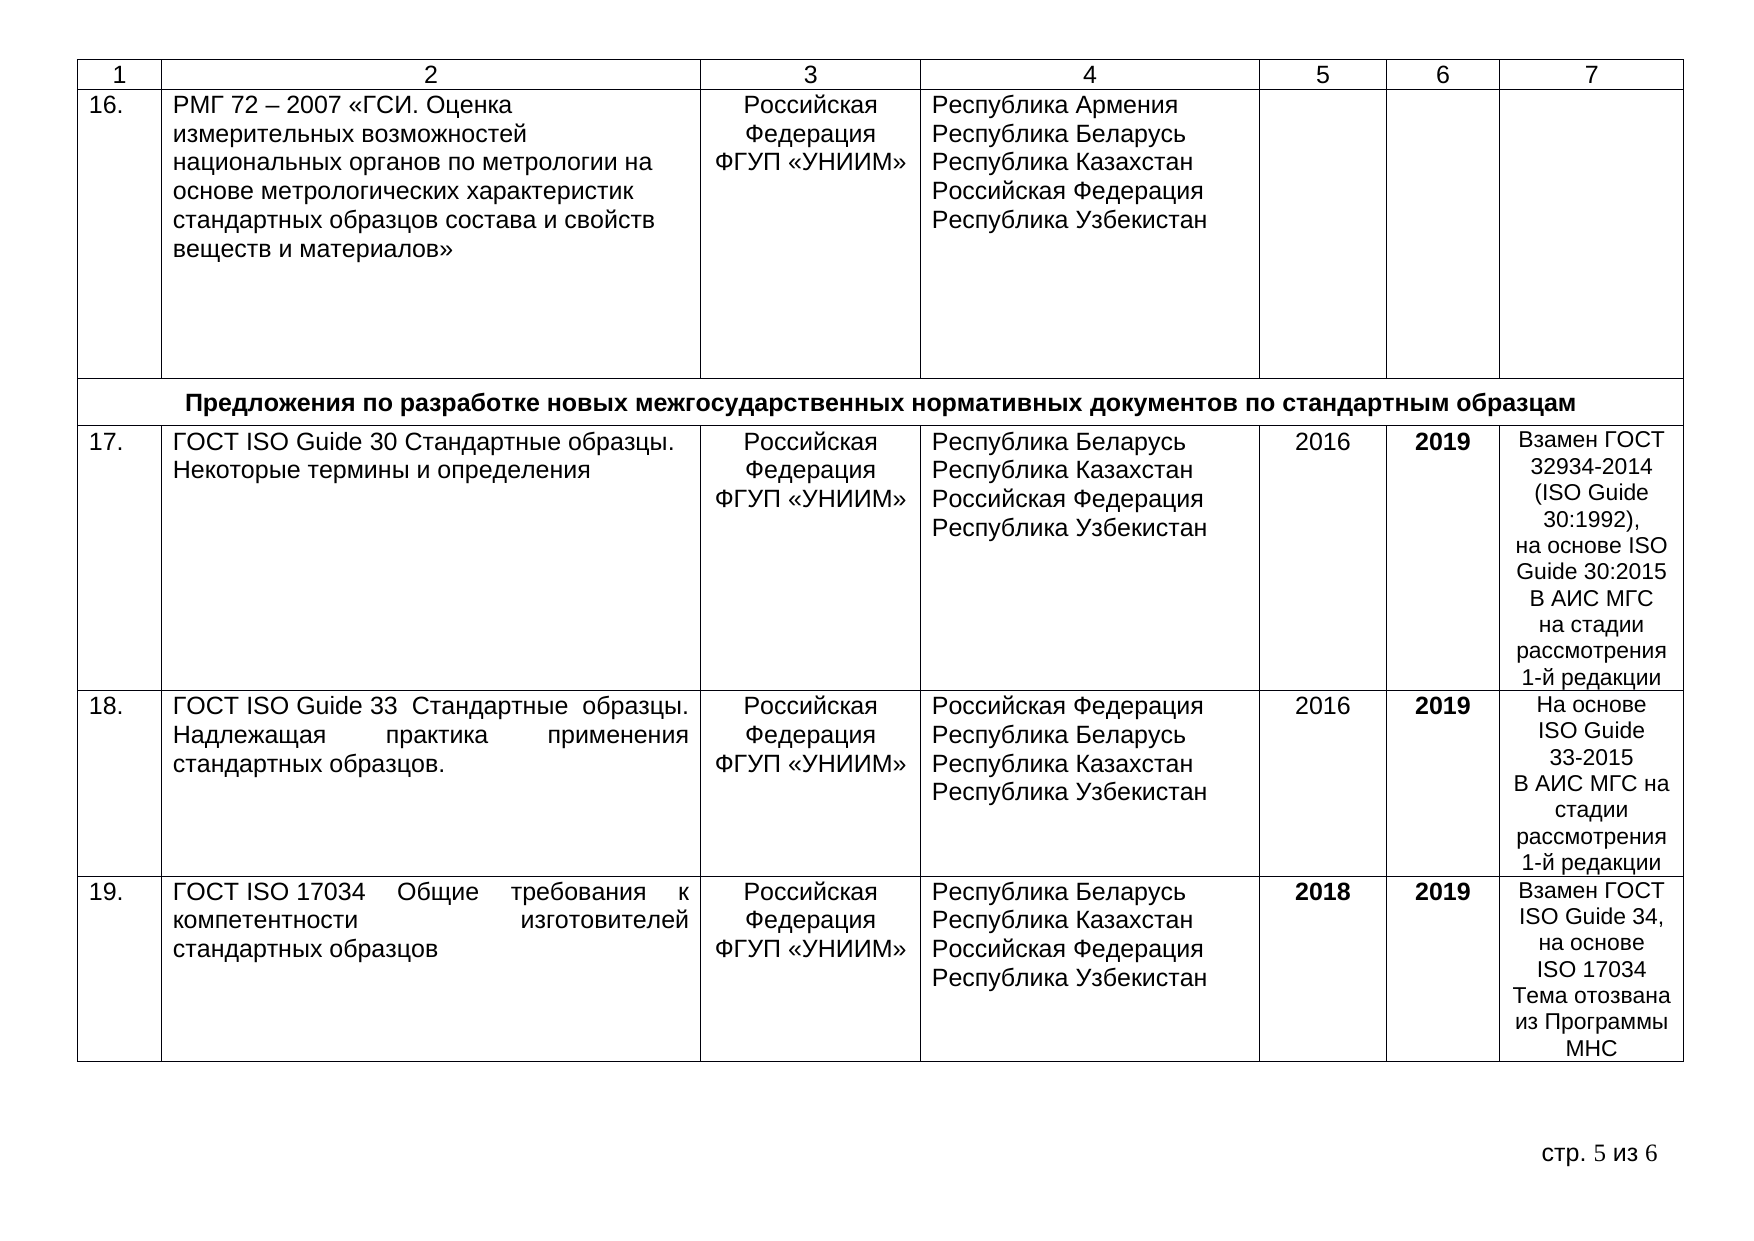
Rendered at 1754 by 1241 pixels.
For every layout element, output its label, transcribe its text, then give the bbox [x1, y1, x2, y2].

table_header 1 [78, 60, 161, 89]
table_cell 2018 [1260, 877, 1386, 1061]
table_cell Российская Федерация ФГУП «УНИИМ» [701, 426, 920, 690]
table_cell 2016 [1260, 691, 1386, 876]
table_cell 2019 [1387, 691, 1499, 876]
table_cell Предложения по разработке новых межгосударственных нормативных документов по стандартным образцам [78, 379, 1683, 425]
table_cell Российская Федерация Республика Беларусь Республика Казахстан Республика Узбекистан [921, 691, 1259, 876]
table_header 4 [921, 60, 1259, 89]
table_cell Республика Армения Республика Беларусь Республика Казахстан Российская Федерация Республика Узбекистан [921, 90, 1259, 377]
table_cell Российская Федерация ФГУП «УНИИМ» [701, 90, 920, 377]
table_cell [78, 877, 161, 1061]
table_cell [1387, 90, 1499, 377]
table_cell [1500, 90, 1683, 377]
table_cell Российская Федерация ФГУП «УНИИМ» [701, 691, 920, 876]
table_header 3 [701, 60, 920, 89]
table_cell Республика Беларусь Республика Казахстан Российская Федерация Республика Узбекистан [921, 426, 1259, 690]
table_cell РМГ 72 – 2007 «ГСИ. Оценка измерительных возможностей национальных органов по метрологии на основе метрологических характеристик стандартных образцов состава и свойств веществ и материалов» [162, 90, 700, 377]
table_header 2 [162, 60, 700, 89]
table_header 7 [1500, 60, 1683, 89]
table_cell [78, 426, 161, 690]
table_header 6 [1387, 60, 1499, 89]
table_cell Взамен ГОСТ 32934-2014 (ISO Guide 30:1992), на основе ISO Guide 30:2015 В АИС МГС на стадии рассмотрения 1-й редакции [1500, 426, 1683, 690]
table_cell ГОСТ ISO 17034 Общие требования к компетентности изготовителей стандартных образцов [162, 877, 700, 1061]
table_cell На основе ISO Guide 33-2015 В АИС МГС на стадии рассмотрения 1-й редакции [1500, 691, 1683, 876]
table_cell ГОСТ ISO Guide 30 Стандартные образцы. Некоторые термины и определения [162, 426, 700, 690]
table_cell [1260, 90, 1386, 377]
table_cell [921, 877, 1259, 1061]
table_cell 2019 [1387, 426, 1499, 690]
table_header 5 [1260, 60, 1386, 89]
table_cell 2016 [1260, 426, 1386, 690]
table_cell [78, 691, 161, 876]
table_cell 2019 [1387, 877, 1499, 1061]
table_cell ГОСТ ISO Guide 33 Стандартные образцы. Надлежащая практика применения стандартных образцов. [162, 691, 700, 876]
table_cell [701, 877, 920, 1061]
table_cell [78, 90, 161, 377]
table_cell Взамен ГОСТ ISO Guide 34, на основе ISO 17034 Тема отозвана из Программы МНС [1500, 877, 1683, 1061]
